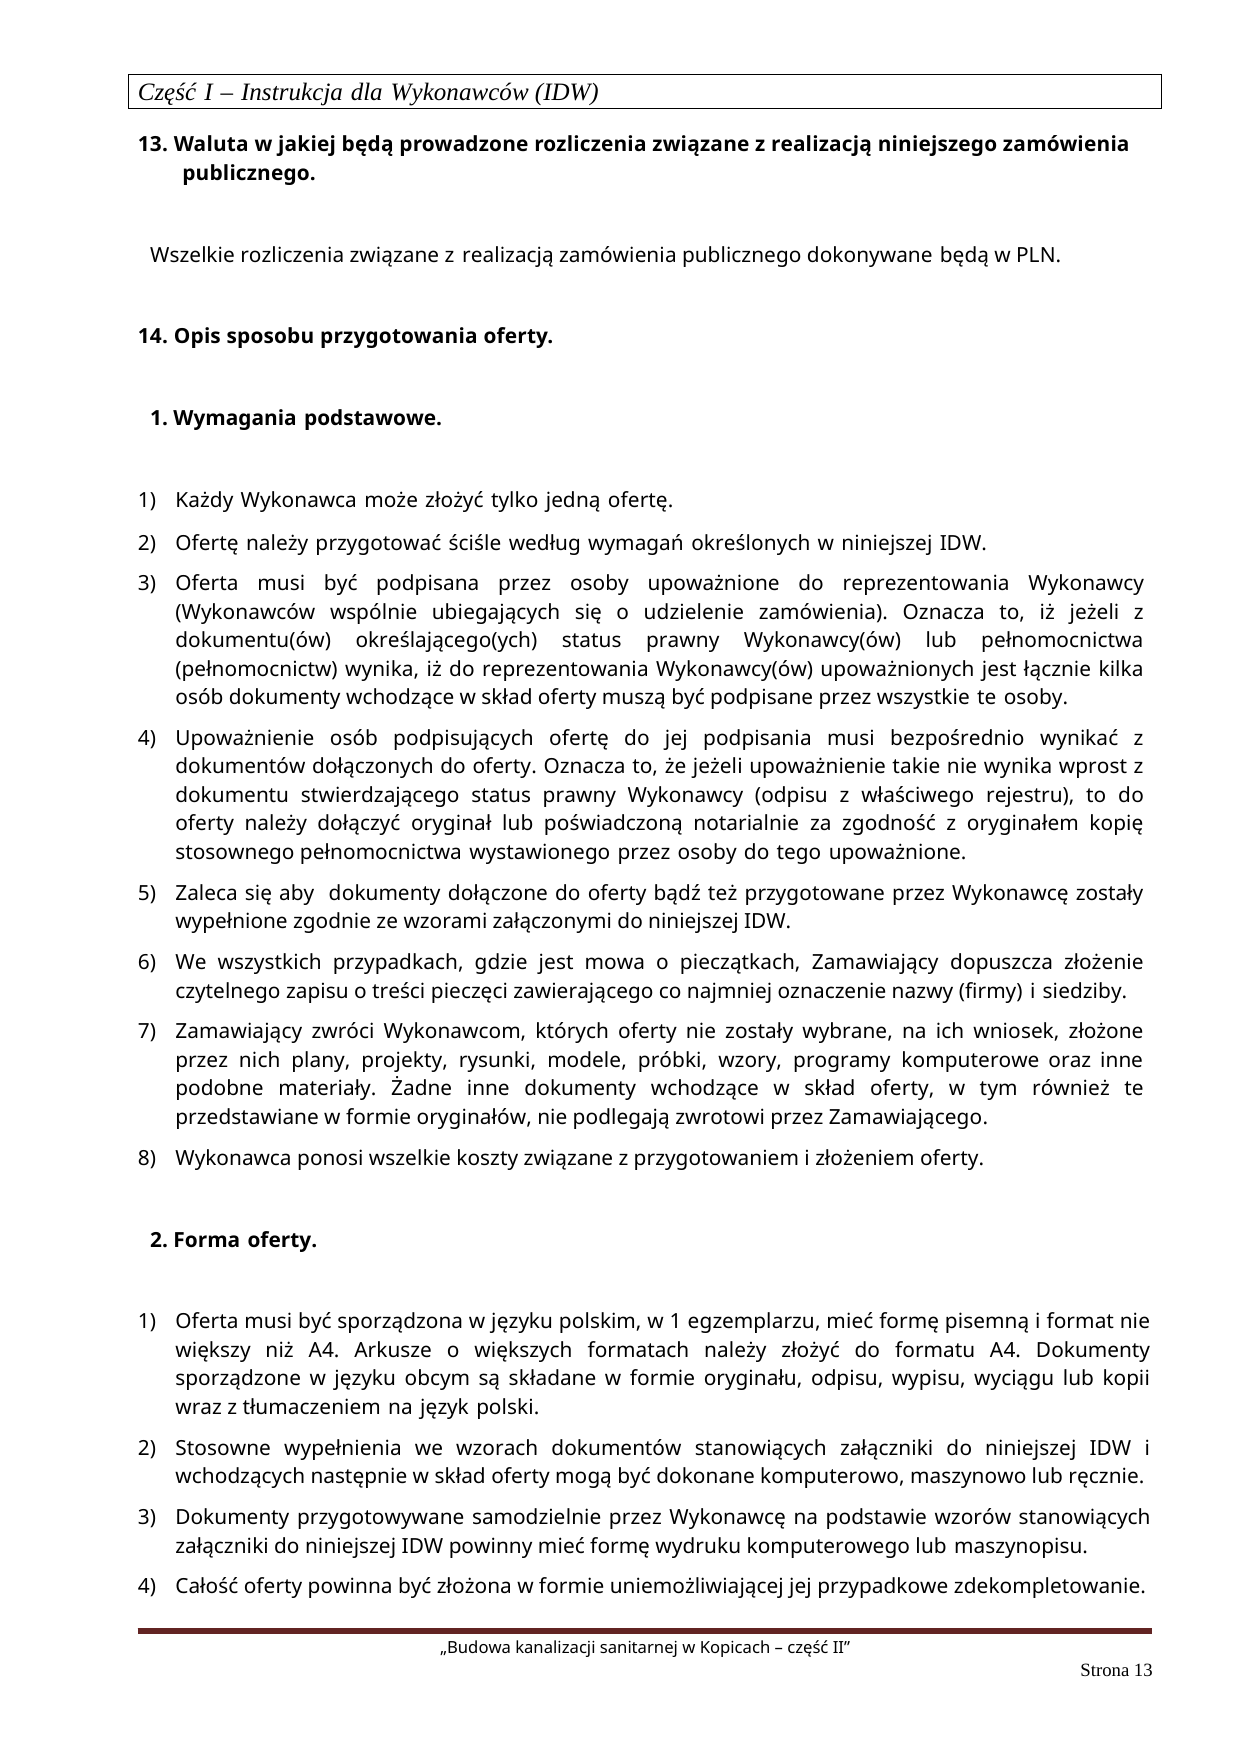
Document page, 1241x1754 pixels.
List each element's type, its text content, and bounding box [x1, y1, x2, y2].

list Ofertę należy przygotować ściśle według wymagań określonych w niniejszej IDW. [138, 526, 1143, 556]
text 2. Forma oferty. [150, 1225, 1154, 1253]
list Stosowne wypełnienia we wzorach dokumentów stanowiących załączniki do niniejszej IDW i wchodzących następnie w skład oferty mogą być dokonane komputerowo, maszynowo lub ręcznie. [138, 1433, 1150, 1490]
list Zamawiający zwróci Wykonawcom, których oferty nie zostały wybrane, na ich wniosek, złożone przez nich plany, projekty, rysunki, modele, próbki, wzory, programy komputerowe oraz inne podobne materiały. Żadne inne dokumenty wchodzące w skład oferty, w tym również te przedstawiane w formie oryginałów, nie podlegają zwrotowi przez Zamawiającego. [138, 1017, 1143, 1130]
subtitle 13. Waluta w jakiej będą prowadzone rozliczenia związane z realizacją niniejszego zamówienia publicznego. [138, 129, 1152, 186]
list Wykonawca ponosi wszelkie koszty związane z przygotowaniem i złożeniem oferty. [138, 1143, 1143, 1171]
list Każdy Wykonawca może złożyć tylko jedną ofertę. [138, 485, 1143, 514]
subtitle 14. Opis sposobu przygotowania oferty. [138, 322, 1152, 350]
text Wszelkie rozliczenia związane z realizacją zamówienia publicznego dokonywane będą w PLN. [150, 240, 1143, 268]
list Dokumenty przygotowywane samodzielnie przez Wykonawcę na podstawie wzorów stanowiących załączniki do niniejszej IDW powinny mieć formę wydruku komputerowego lub maszynopisu. [138, 1502, 1150, 1559]
text 1. Wymagania podstawowe. [150, 403, 1154, 432]
list Oferta musi być podpisana przez osoby upoważnione do reprezentowania Wykonawcy (Wykonawców wspólnie ubiegających się o udzielenie zamówienia). Oznacza to, iż jeżeli z dokumentu(ów) określającego(ych) status prawny Wykonawcy(ów) lub pełnomocnictwa (pełnomocnictw) wynika, iż do reprezentowania Wykonawcy(ów) upoważnionych jest łącznie kilka osób dokumenty wchodzące w skład oferty muszą być podpisane przez wszystkie te osoby. [138, 568, 1143, 711]
list Upoważnienie osób podpisujących ofertę do jej podpisania musi bezpośrednio wynikać z dokumentów dołączonych do oferty. Oznacza to, że jeżeli upoważnienie takie nie wynika wprost z dokumentu stwierdzającego status prawny Wykonawcy (odpisu z właściwego rejestru), to do oferty należy dołączyć oryginał lub poświadczoną notarialnie za zgodność z oryginałem kopię stosownego pełnomocnictwa wystawionego przez osoby do tego upoważnione. [138, 723, 1143, 865]
list We wszystkich przypadkach, gdzie jest mowa o pieczątkach, Zamawiający dopuszcza złożenie czytelnego zapisu o treści pieczęci zawierającego co najmniej oznaczenie nazwy (firmy) i siedziby. [138, 947, 1143, 1004]
list Oferta musi być sporządzona w języku polskim, w 1 egzemplarzu, mieć formę pisemną i format nie większy niż A4. Arkusze o większych formatach należy złożyć do formatu A4. Dokumenty sporządzone w języku obcym są składane w formie oryginału, odpisu, wypisu, wyciągu lub kopii wraz z tłumaczeniem na język polski. [138, 1307, 1150, 1420]
list Całość oferty powinna być złożona w formie uniemożliwiającej jej przypadkowe zdekompletowanie. [138, 1572, 1150, 1600]
list Zaleca się aby dokumenty dołączone do oferty bądź też przygotowane przez Wykonawcę zostały wypełnione zgodnie ze wzorami załączonymi do niniejszej IDW. [138, 878, 1143, 935]
